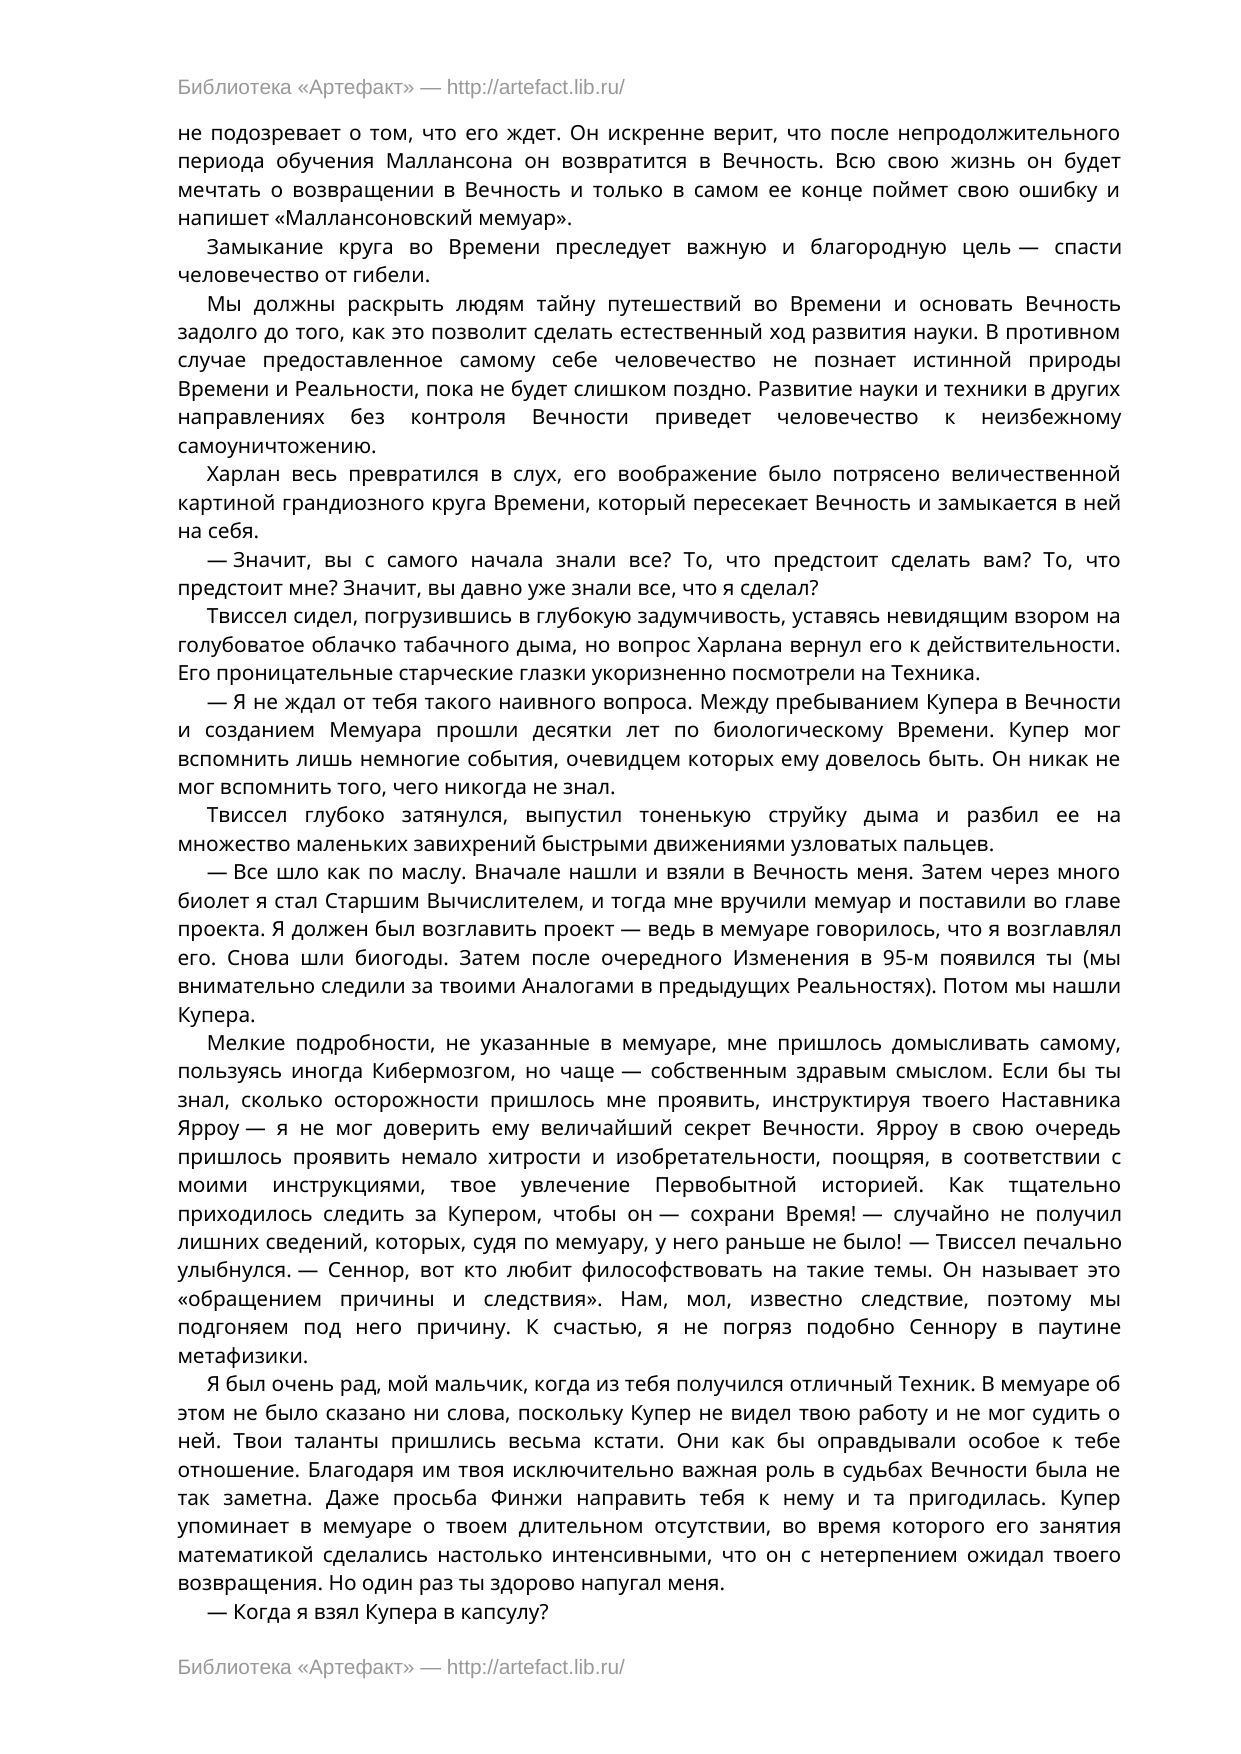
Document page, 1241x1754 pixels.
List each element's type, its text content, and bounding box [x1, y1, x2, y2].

text — Значит, вы с самого начала знали все? То, что предстоит сделать вам? То, что предстоит мне? Значит, вы давно уже знали все, что я сделал? [177, 545, 1122, 602]
text Твиссел глубоко затянулся, выпустил тоненькую струйку дыма и разбил ее на множество маленьких завихрений быстрыми движениями узловатых пальцев. [177, 801, 1122, 857]
text Я был очень рад, мой мальчик, когда из тебя получился отличный Техник. В мемуаре об этом не было сказано ни слова, поскольку Купер не видел твою работу и не мог судить о ней. Твои таланты пришлись весьма кстати. Они как бы оправдывали особое к тебе отношение. Благодаря им твоя исключительно важная роль в судьбах Вечности была не так заметна. Даже просьба Финжи направить тебя к нему и та пригодилась. Купер упоминает в мемуаре о твоем длительном отсутствии, во время которого его занятия математикой сделались настолько интенсивными, что он с нетерпением ожидал твоего возвращения. Но один раз ты здорово напугал меня. [177, 1369, 1122, 1597]
text — Все шло как по маслу. Вначале нашли и взяли в Вечность меня. Затем через много биолет я стал Старшим Вычислителем, и тогда мне вручили мемуар и поставили во главе проекта. Я должен был возглавить проект — ведь в мемуаре говорилось, что я возглавлял его. Снова шли биогоды. Затем после очередного Изменения в 95-м появился ты (мы внимательно следили за твоими Аналогами в предыдущих Реальностях). Потом мы нашли Купера. [177, 857, 1122, 1028]
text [177, 118, 1122, 232]
text Харлан весь превратился в слух, его воображение было потрясено величественной картиной грандиозного круга Времени, который пересекает Вечность и замыкается в ней на себя. [177, 459, 1122, 545]
text — Я не ждал от тебя такого наивного вопроса. Между пребыванием Купера в Вечности и созданием Мемуара прошли десятки лет по биологическому Времени. Купер мог вспомнить лишь немногие события, очевидцем которых ему довелось быть. Он никак не мог вспомнить того, чего никогда не знал. [177, 687, 1122, 801]
text Замыкание круга во Времени преследует важную и благородную цель — спасти человечество от гибели. [177, 232, 1122, 289]
text Твиссел сидел, погрузившись в глубокую задумчивость, уставясь невидящим взором на голубоватое облачко табачного дыма, но вопрос Харлана вернул его к действительности. Его проницательные старческие глазки укоризненно посмотрели на Техника. [177, 602, 1122, 687]
text Мелкие подробности, не указанные в мемуаре, мне пришлось домысливать самому, пользуясь иногда Кибермозгом, но чаще — собственным здравым смыслом. Если бы ты знал, сколько осторожности пришлось мне проявить, инструктируя твоего Наставника Ярроу — я не мог доверить ему величайший секрет Вечности. Ярроу в свою очередь пришлось проявить немало хитрости и изобретательности, поощряя, в соответствии с моими инструкциями, твое увлечение Первобытной историей. Как тщательно приходилось следить за Купером, чтобы он — сохрани Время! — случайно не получил лишних сведений, которых, судя по мемуару, у него раньше не было! — Твиссел печально улыбнулся. — Сеннор, вот кто любит философствовать на такие темы. Он называет это «обращением причины и следствия». Нам, мол, известно следствие, поэтому мы подгоняем под него причину. К счастью, я не погряз подобно Сеннору в паутине метафизики. [177, 1028, 1122, 1369]
text Мы должны раскрыть людям тайну путешествий во Времени и основать Вечность задолго до того, как это позволит сделать естественный ход развития науки. В противном случае предоставленное самому себе человечество не познает истинной природы Времени и Реальности, пока не будет слишком поздно. Развитие науки и техники в других направлениях без контроля Вечности приведет человечество к неизбежному самоуничтожению. [177, 289, 1122, 459]
text — Когда я взял Купера в капсулу? [177, 1597, 1122, 1625]
